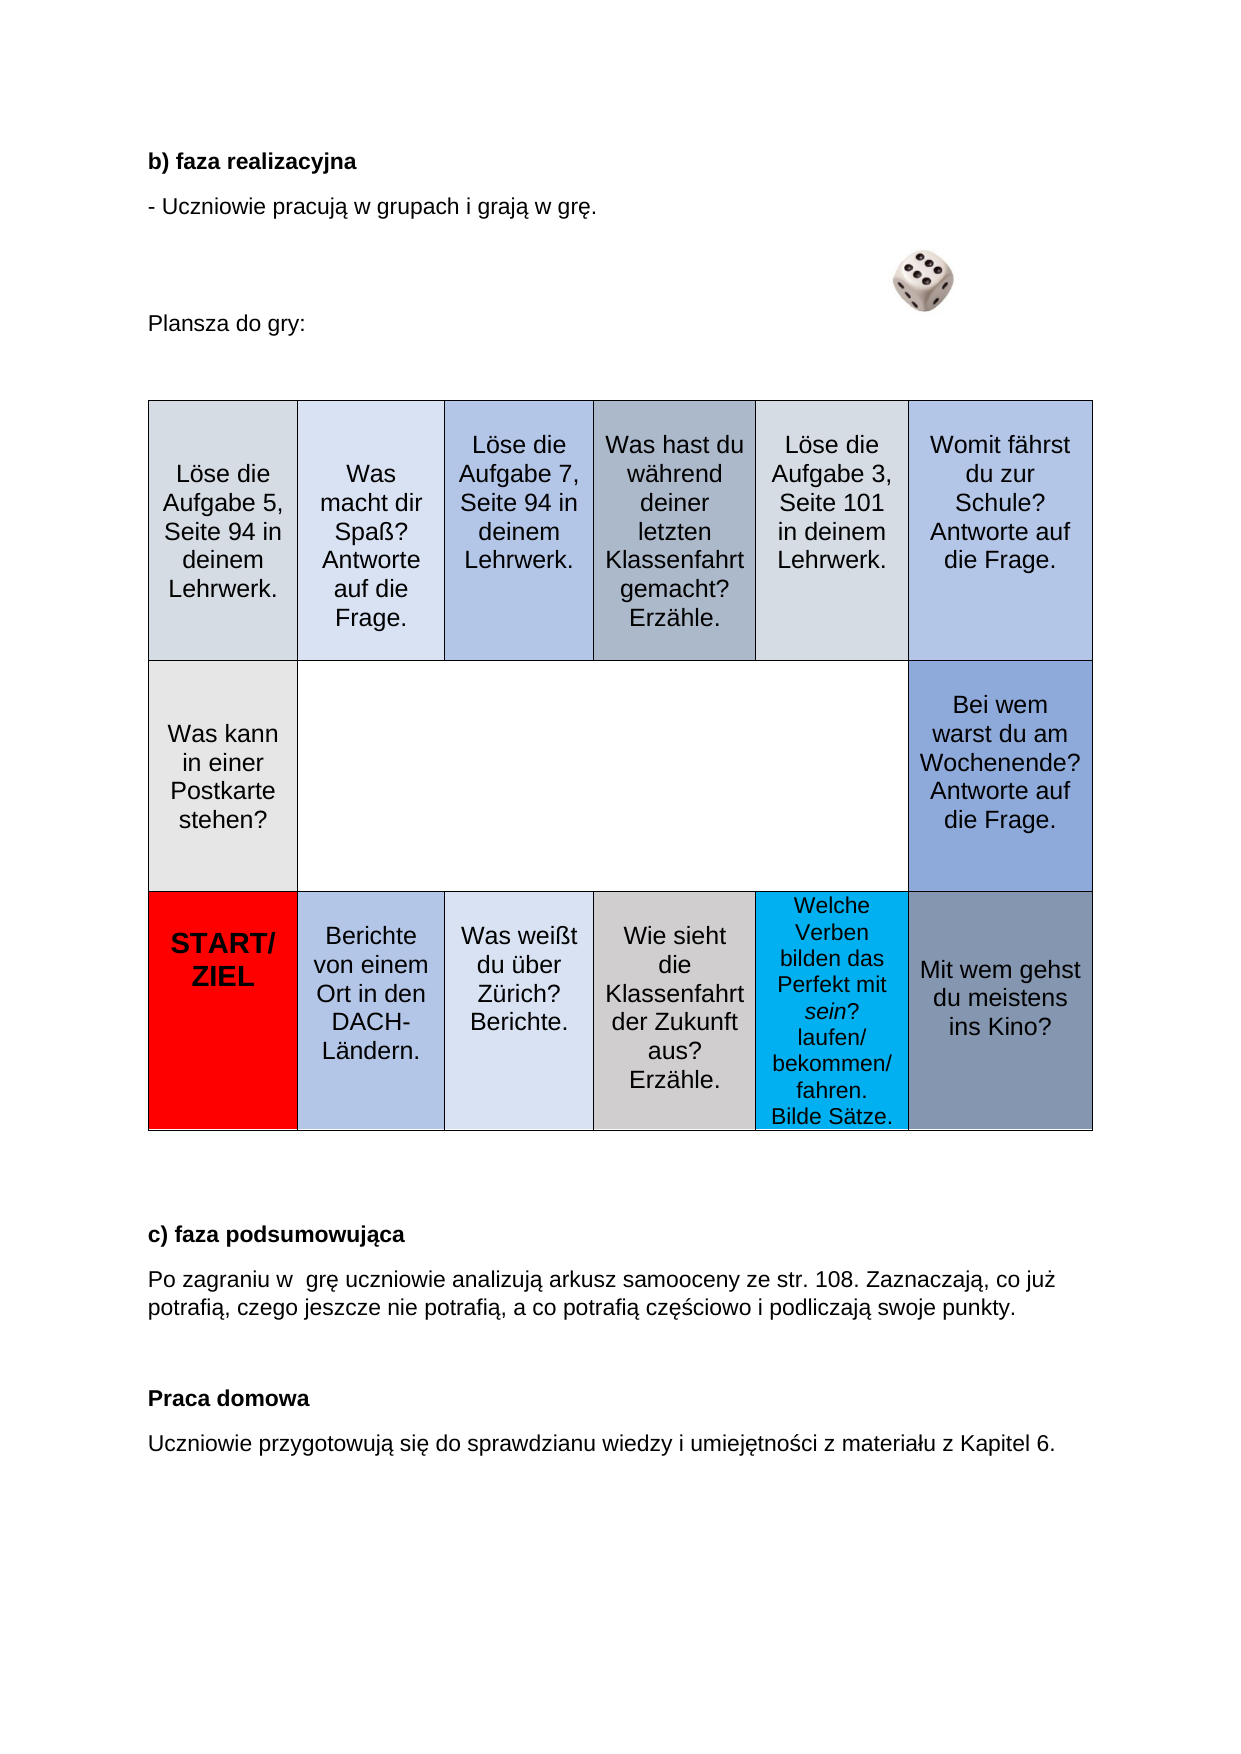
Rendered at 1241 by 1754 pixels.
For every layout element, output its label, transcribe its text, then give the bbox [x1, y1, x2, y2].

text Praca domowa [148, 1384, 1093, 1411]
picture [877, 237, 972, 332]
text b) faza realizacyjna [148, 148, 1093, 174]
table_cell Was kann in einer Postkarte stehen? [149, 661, 297, 891]
table_cell [298, 661, 908, 891]
table_cell Mit wem gehst du meistens ins Kino? [909, 892, 1092, 1129]
table_cell Welche Verben bilden das Perfekt mit sein? laufen/ bekommen/ fahren. Bilde Sätze. [756, 892, 908, 1129]
table_cell Wie sieht die Klassenfahrt der Zukunft aus? Erzähle. [594, 892, 755, 1129]
table_header Was macht dir Spaß? Antworte auf die Frage. [298, 401, 444, 660]
text c) faza podsumowująca [148, 1221, 1093, 1247]
text Plansza do gry: [148, 238, 1093, 336]
table_header Was hast du während deiner letzten Klassenfahrt gemacht? Erzähle. [594, 401, 755, 660]
table_header Womit fährst du zur Schule? Antworte auf die Frage. [909, 401, 1092, 660]
table_header Löse die Aufgabe 3, Seite 101 in deinem Lehrwerk. [756, 401, 908, 660]
text Uczniowie przygotowują się do sprawdzianu wiedzy i umiejętności z materiału z Kapitel 6. [148, 1429, 1093, 1456]
table_cell Was weißt du über Zürich? Berichte. [445, 892, 593, 1129]
table_cell START/ ZIEL [149, 892, 297, 1129]
table_cell Berichte von einem Ort in den DACH-Ländern. [298, 892, 444, 1129]
table_header Löse die Aufgabe 5, Seite 94 in deinem Lehrwerk. [149, 401, 297, 660]
table_header Löse die Aufgabe 7, Seite 94 in deinem Lehrwerk. [445, 401, 593, 660]
table_cell Bei wem warst du am Wochenende? Antworte auf die Frage. [909, 661, 1092, 891]
text - Uczniowie pracują w grupach i grają w grę. [148, 193, 1093, 219]
text Po zagraniu w grę uczniowie analizują arkusz samooceny ze str. 108. Zaznaczają, co już potrafią, czego jeszcze nie potrafią, a co potrafią częściowo i podliczają swoje punkty. [148, 1266, 1093, 1321]
